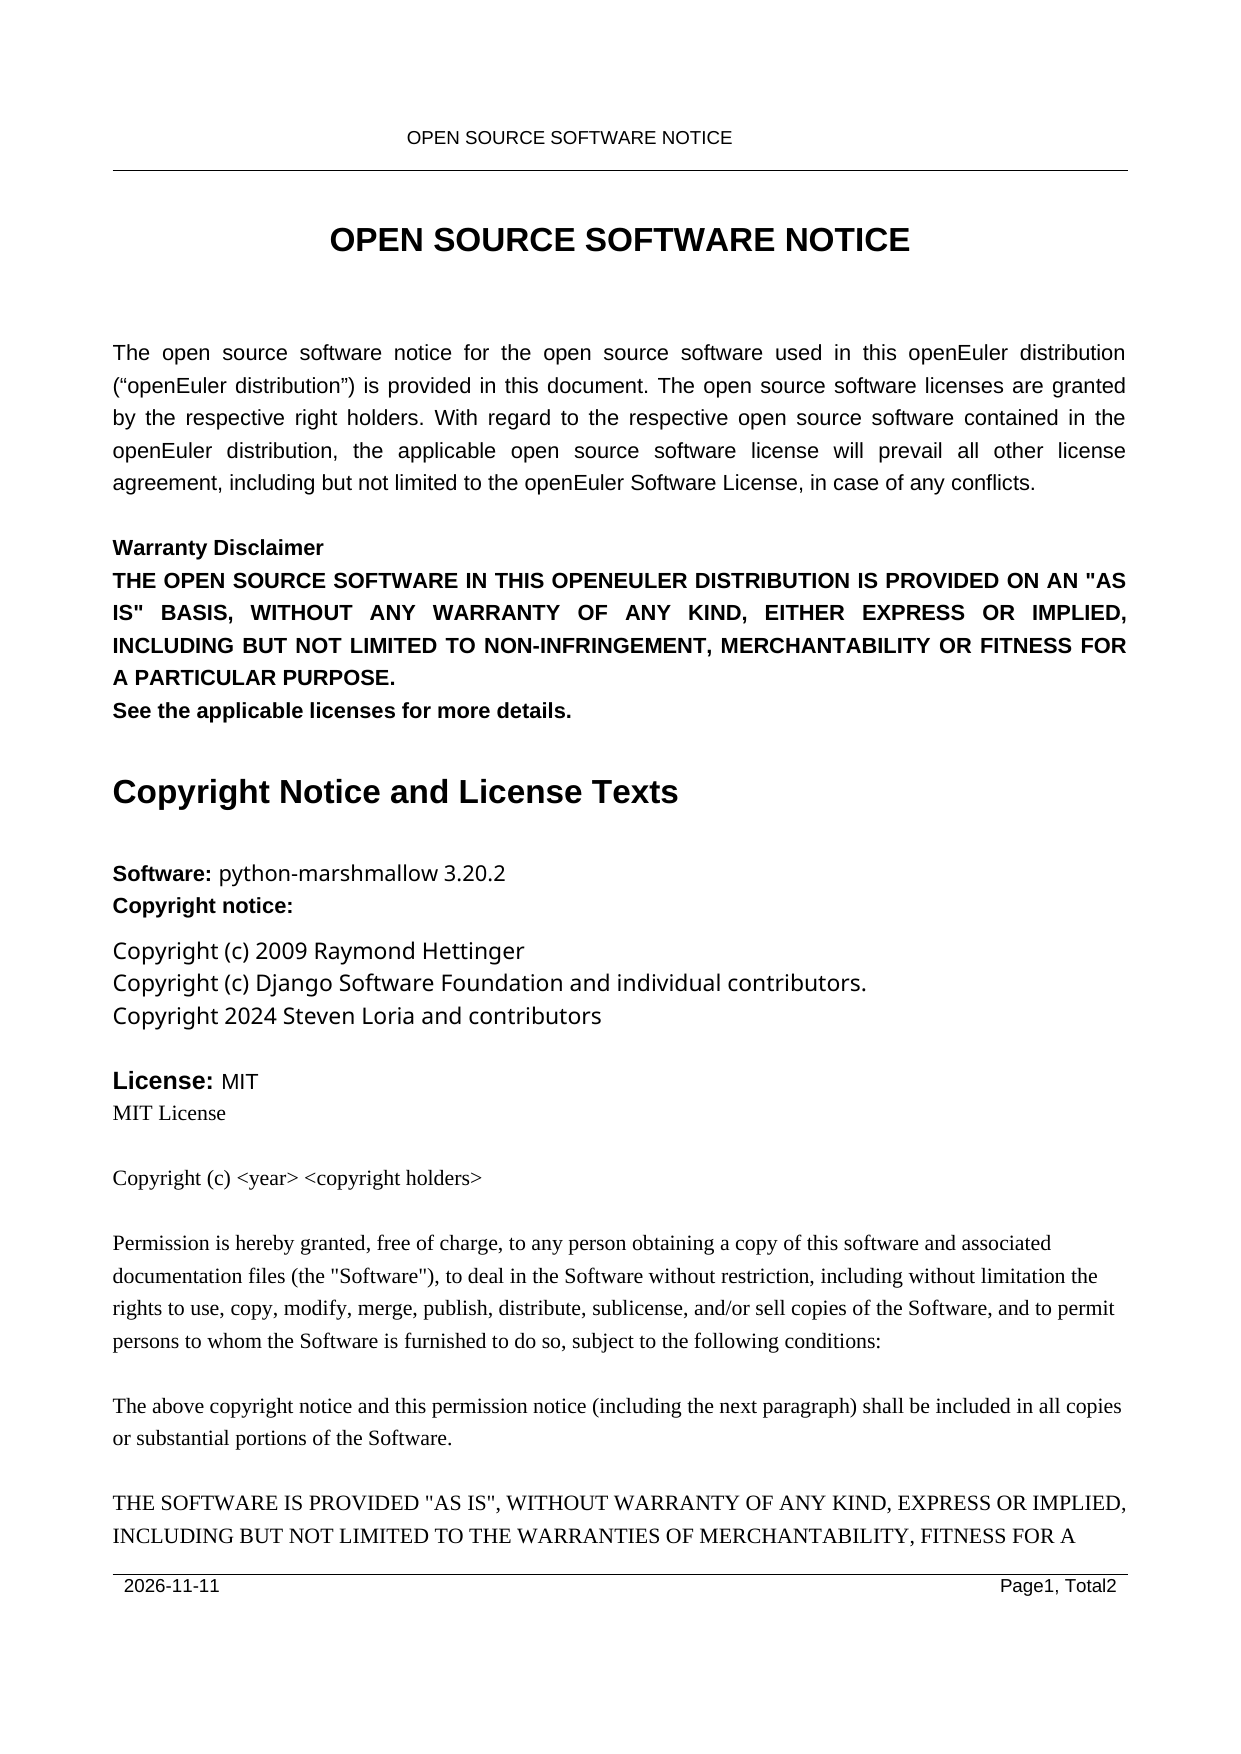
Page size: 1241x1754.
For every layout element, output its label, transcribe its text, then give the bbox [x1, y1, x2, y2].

text License: MIT [112, 1064, 1128, 1096]
text Warranty Disclaimer [112, 531, 1128, 564]
title Software: python-marshmallow 3.20.2 [112, 856, 1128, 889]
text Copyright (c) 2009 Raymond Hettinger Copyright (c) Django Software Foundation and individual contributors. Copyright 2024 Steven Loria and contributors [112, 934, 1128, 1064]
text THE OPEN SOURCE SOFTWARE IN THIS OPENEULER DISTRIBUTION IS PROVIDED ON AN "AS IS" BASIS, WITHOUT ANY WARRANTY OF ANY KIND, EITHER EXPRESS OR IMPLIED, INCLUDING BUT NOT LIMITED TO NON-INFRINGEMENT, MERCHANTABILITY OR FITNESS FOR A PARTICULAR PURPOSE. See the applicable licenses for more details. [112, 564, 1128, 726]
text Copyright Notice and License Texts [112, 759, 1128, 824]
text OPEN SOURCE SOFTWARE NOTICE [112, 206, 1128, 271]
text The open source software notice for the open source software used in this openEuler distribution (“openEuler distribution”) is provided in this document. The open source software licenses are granted by the respective right holders. With regard to the respective open source software contained in the openEuler distribution, the applicable open source software license will prevail all other license agreement, including but not limited to the openEuler Software License, in case of any conflicts. [112, 336, 1128, 499]
text Copyright notice: [112, 889, 1128, 921]
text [112, 1096, 1128, 1551]
